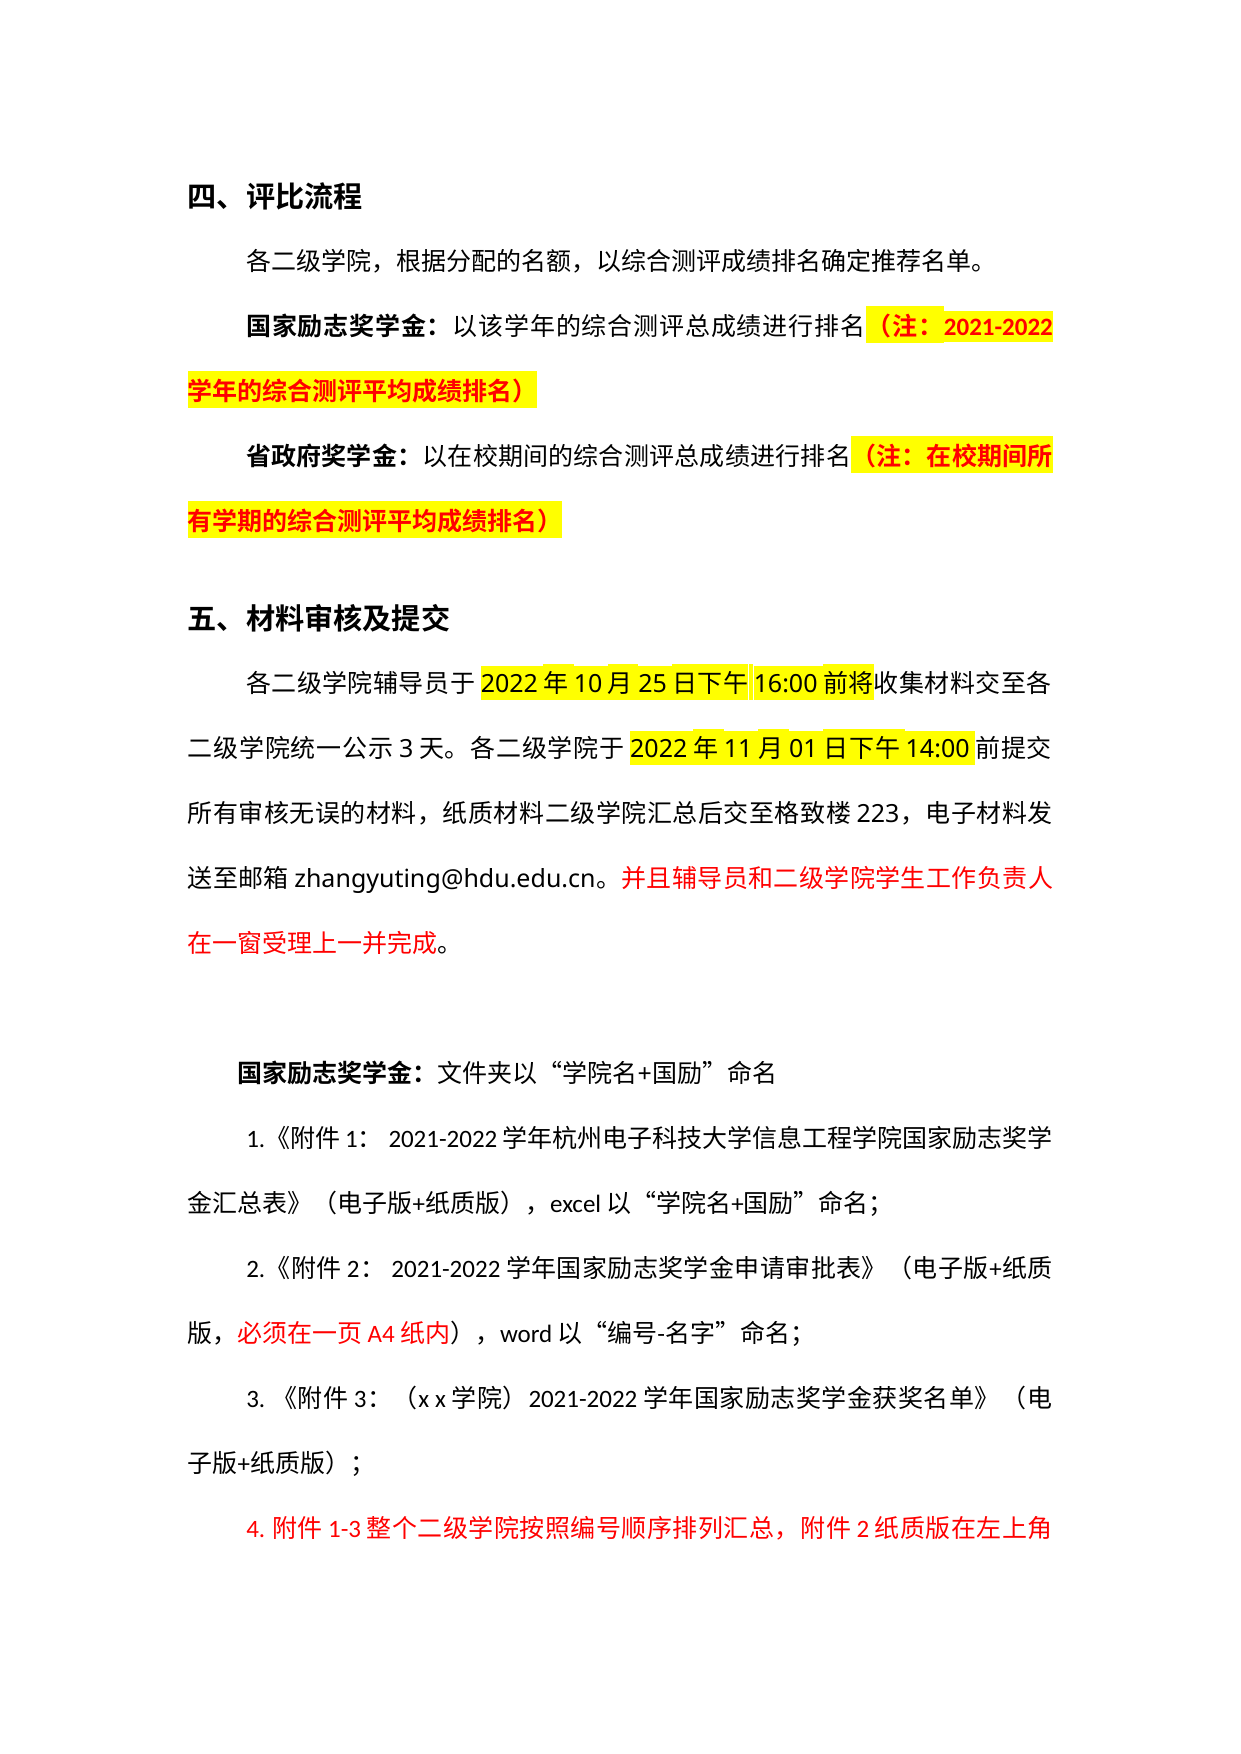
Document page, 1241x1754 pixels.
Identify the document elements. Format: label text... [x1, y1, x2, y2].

text 各二级学院辅导员于2022年10月25日下午16:00前将收集材料交至各二级学院统一公示3天。各二级学院于2022年11月01日下午14:00前提交所有审核无误的材料，纸质材料二级学院汇总后交至格致楼223，电子材料发送至邮箱zhangyuting@hdu.edu.cn。并且辅导员和二级学院学生工作负责人在一窗受理上一并完成。 [187, 649, 1053, 974]
text 五、材料审核及提交 [187, 584, 1053, 649]
text 国家励志奖学金：以该学年的综合测评总成绩进行排名（注：2021-2022学年的综合测评平均成绩排名） [187, 292, 1053, 422]
list 国家励志奖学金：文件夹以“学院名+国励”命名 [237, 1039, 1053, 1104]
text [187, 1494, 1053, 1559]
text 四、评比流程 [187, 162, 1053, 227]
text 各二级学院，根据分配的名额，以综合测评成绩排名确定推荐名单。 [187, 227, 1053, 292]
text 省政府奖学金：以在校期间的综合测评总成绩进行排名（注：在校期间所有学期的综合测评平均成绩排名） [187, 422, 1053, 552]
text 3. 《附件3：（x x学院）2021-2022学年国家励志奖学金获奖名单》（电子版+纸质版）； [187, 1364, 1053, 1494]
text 1.《附件1： 2021-2022学年杭州电子科技大学信息工程学院国家励志奖学金汇总表》（电子版+纸质版），excel以“学院名+国励”命名； [187, 1104, 1053, 1234]
text 2.《附件2： 2021-2022学年国家励志奖学金申请审批表》（电子版+纸质版，必须在一页A4纸内），word以“编号-名字”命名； [187, 1234, 1053, 1364]
